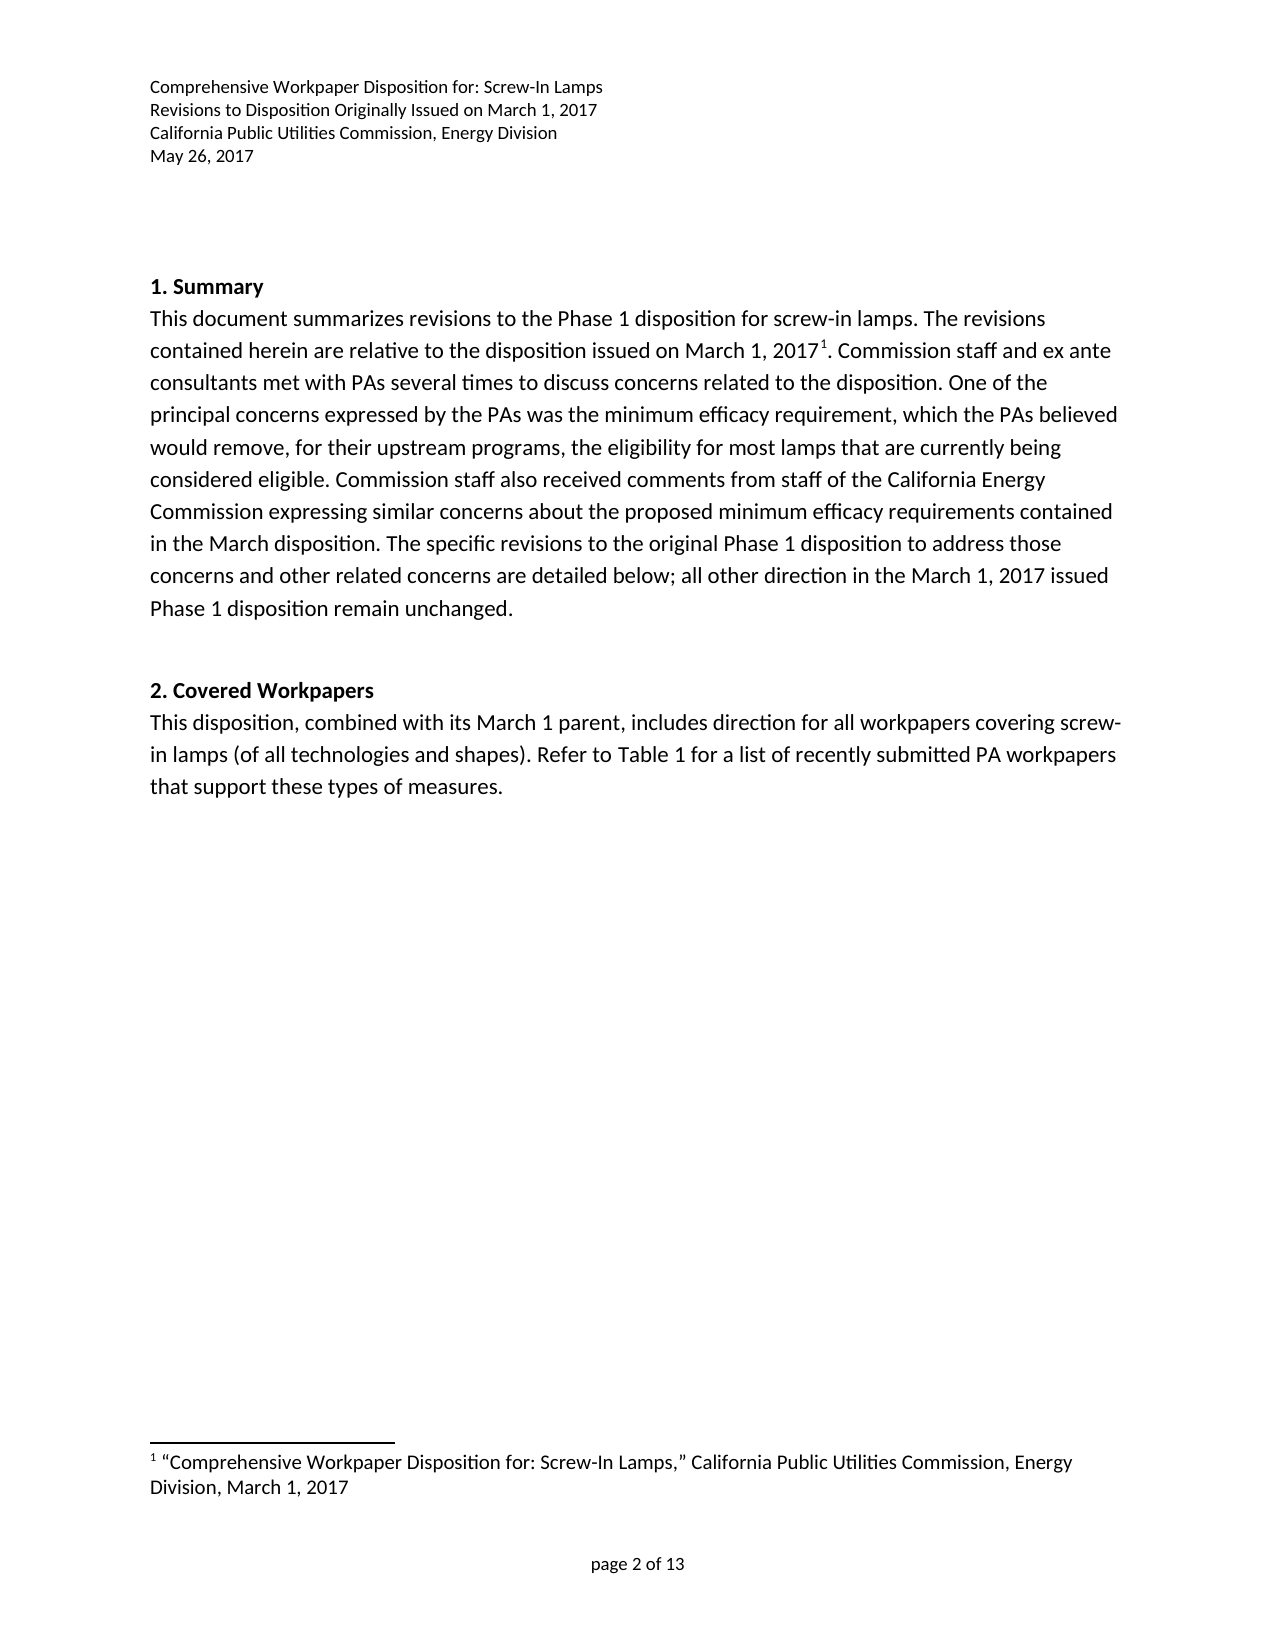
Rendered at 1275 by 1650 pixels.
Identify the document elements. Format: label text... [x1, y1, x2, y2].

subtitle Covered Workpapers [150, 676, 1125, 704]
text This disposition, combined with its March 1 parent, includes direction for all workpapers covering screw-in lamps (of all technologies and shapes). Refer to Table 1 for a list of recently submitted PA workpapers that support these types of measures. [150, 708, 1125, 800]
text This document summarizes revisions to the Phase 1 disposition for screw-in lamps. The revisions contained herein are relative to the disposition issued on March 1, 2017. Commission staff and ex ante consultants met with PAs several times to discuss concerns related to the disposition. One of the principal concerns expressed by the PAs was the minimum efficacy requirement, which the PAs believed would remove, for their upstream programs, the eligibility for most lamps that are currently being considered eligible. Commission staff also received comments from staff of the California Energy Commission expressing similar concerns about the proposed minimum efficacy requirements contained in the March disposition. The specific revisions to the original Phase 1 disposition to address those concerns and other related concerns are detailed below; all other direction in the March 1, 2017 issued Phase 1 disposition remain unchanged. [150, 304, 1125, 622]
subtitle Summary [150, 272, 1125, 300]
